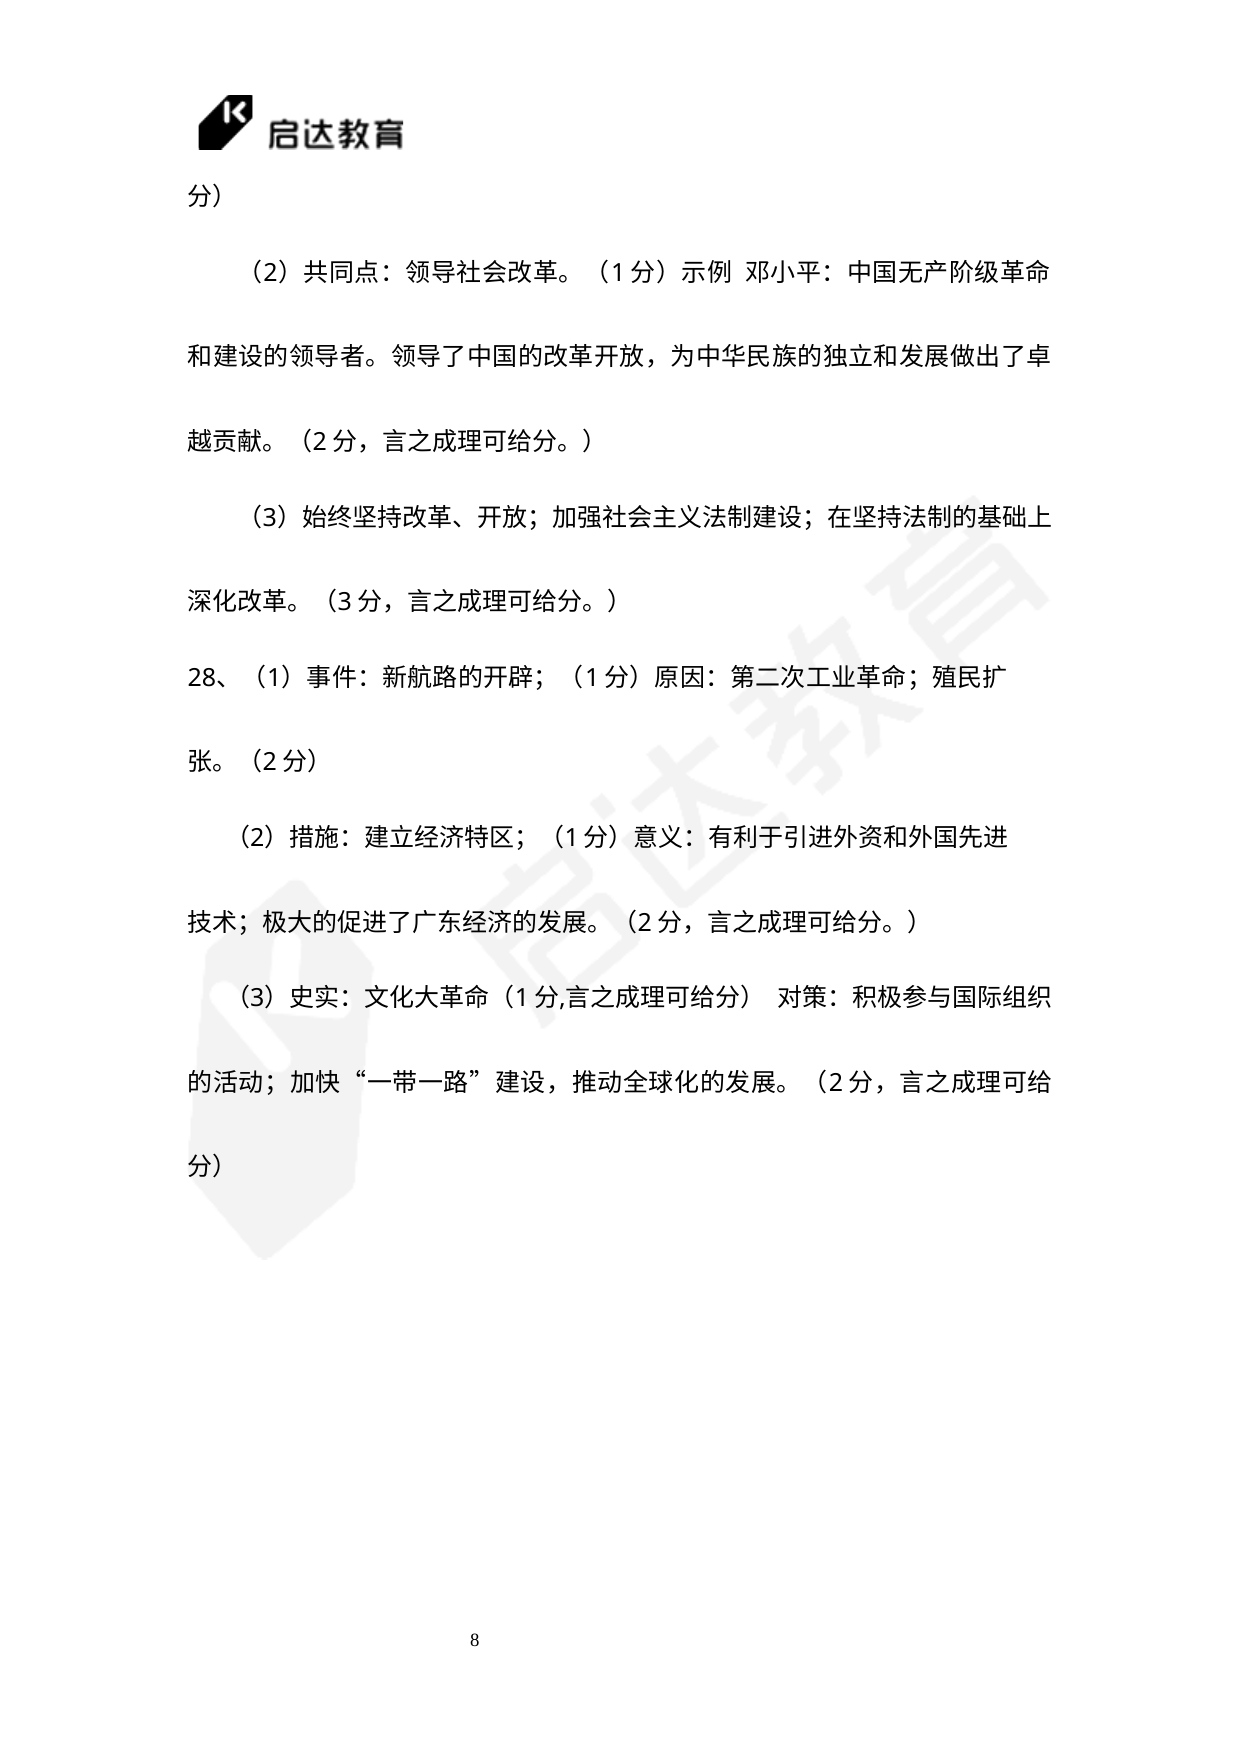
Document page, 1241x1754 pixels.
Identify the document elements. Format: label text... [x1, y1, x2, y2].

text （3）史实：文化大革命（1分,言之成理可给分） 对策：积极参与国际组织的活动；加快“一带一路”建设，推动全球化的发展。（2分，言之成理可给分） [187, 963, 1053, 1197]
text 27、（1）雅典（1分）；三权分立（1分）；用法制限制执政者的权力。（1分） [187, 162, 1053, 227]
text 28、（1）事件：新航路的开辟；（1分）原因：第二次工业革命；殖民扩张。（2分） [187, 643, 1009, 792]
text （2）共同点：领导社会改革。（1分）示例 邓小平：中国无产阶级革命和建设的领导者。领导了中国的改革开放，为中华民族的独立和发展做出了卓越贡献。（2分，言之成理可给分。） [187, 238, 1053, 472]
picture [198, 95, 404, 150]
text （3）始终坚持改革、开放；加强社会主义法制建设；在坚持法制的基础上深化改革。（3分，言之成理可给分。） [187, 483, 1053, 632]
text （2）措施：建立经济特区；（1分）意义：有利于引进外资和外国先进技术；极大的促进了广东经济的发展。（2分，言之成理可给分。） [187, 803, 1009, 953]
